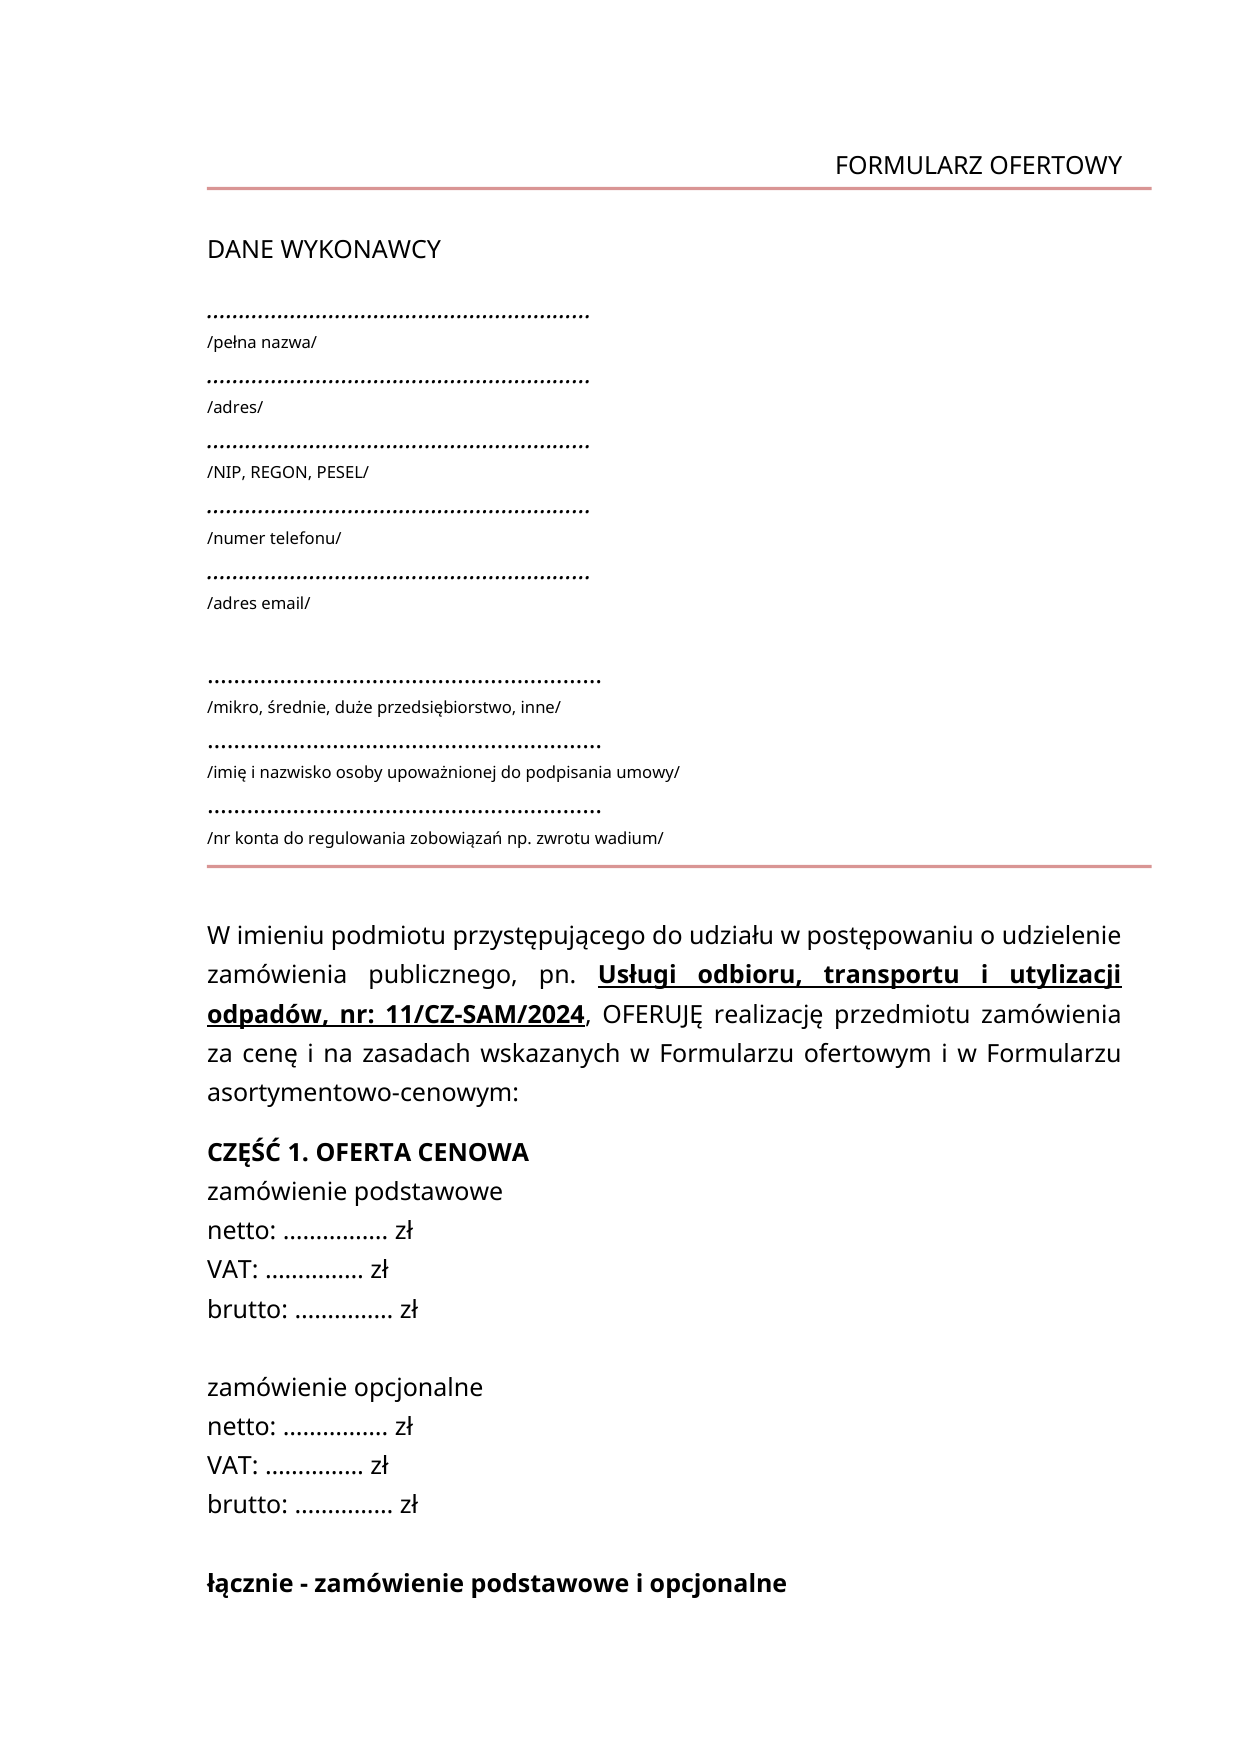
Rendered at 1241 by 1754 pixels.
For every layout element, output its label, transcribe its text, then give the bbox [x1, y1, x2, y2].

list VAT: …………… zł [207, 1252, 1122, 1286]
text W imieniu podmiotu przystępującego do udziału w postępowaniu o udzielenie zamówienia publicznego, pn. Usługi odbioru, transportu i utylizacji odpadów, nr: 11/CZ-SAM/2024, OFERUJĘ realizację przedmiotu zamówienia za cenę i na zasadach wskazanych w Formularzu ofertowym i w Formularzu asortymentowo-cenowym: [207, 918, 1122, 1109]
text /numer telefonu/ [207, 526, 1122, 549]
text /NIP, REGON, PESEL/ [207, 461, 1122, 484]
list CZĘŚĆ 1. OFERTA CENOWA [207, 1134, 1122, 1169]
list netto: ……………. zł [207, 1409, 1122, 1443]
text FORMULARZ OFERTOWY [207, 148, 1122, 182]
text …………………………………………………… [207, 722, 1122, 756]
text /pełna nazwa/ [207, 331, 1122, 353]
list VAT: …………… zł [207, 1448, 1122, 1482]
list brutto: …………… zł [207, 1487, 1122, 1521]
text /mikro, średnie, duże przedsiębiorstwo, inne/ [207, 696, 1122, 719]
list brutto: …………… zł [207, 1291, 1122, 1325]
text …………………………………………………… [207, 487, 1122, 521]
text /adres/ [207, 396, 1122, 419]
list łącznie - zamówienie podstawowe i opcjonalne [207, 1565, 1122, 1599]
text …………………………………………………… [207, 292, 1122, 326]
text /nr konta do regulowania zobowiązań np. zwrotu wadium/ [207, 826, 1122, 849]
list zamówienie podstawowe [207, 1174, 1122, 1208]
text /adres email/ [207, 592, 1122, 614]
text …………………………………………………… [207, 657, 1122, 691]
list zamówienie opcjonalne [207, 1369, 1122, 1404]
text …………………………………………………… [207, 787, 1122, 821]
list netto: ……………. zł [207, 1213, 1122, 1247]
text DANE WYKONAWCY [207, 232, 1122, 266]
text …………………………………………………… [207, 357, 1122, 391]
text …………………………………………………… [207, 422, 1122, 456]
text …………………………………………………… [207, 552, 1122, 586]
text /imię i nazwisko osoby upoważnionej do podpisania umowy/ [207, 761, 1122, 784]
